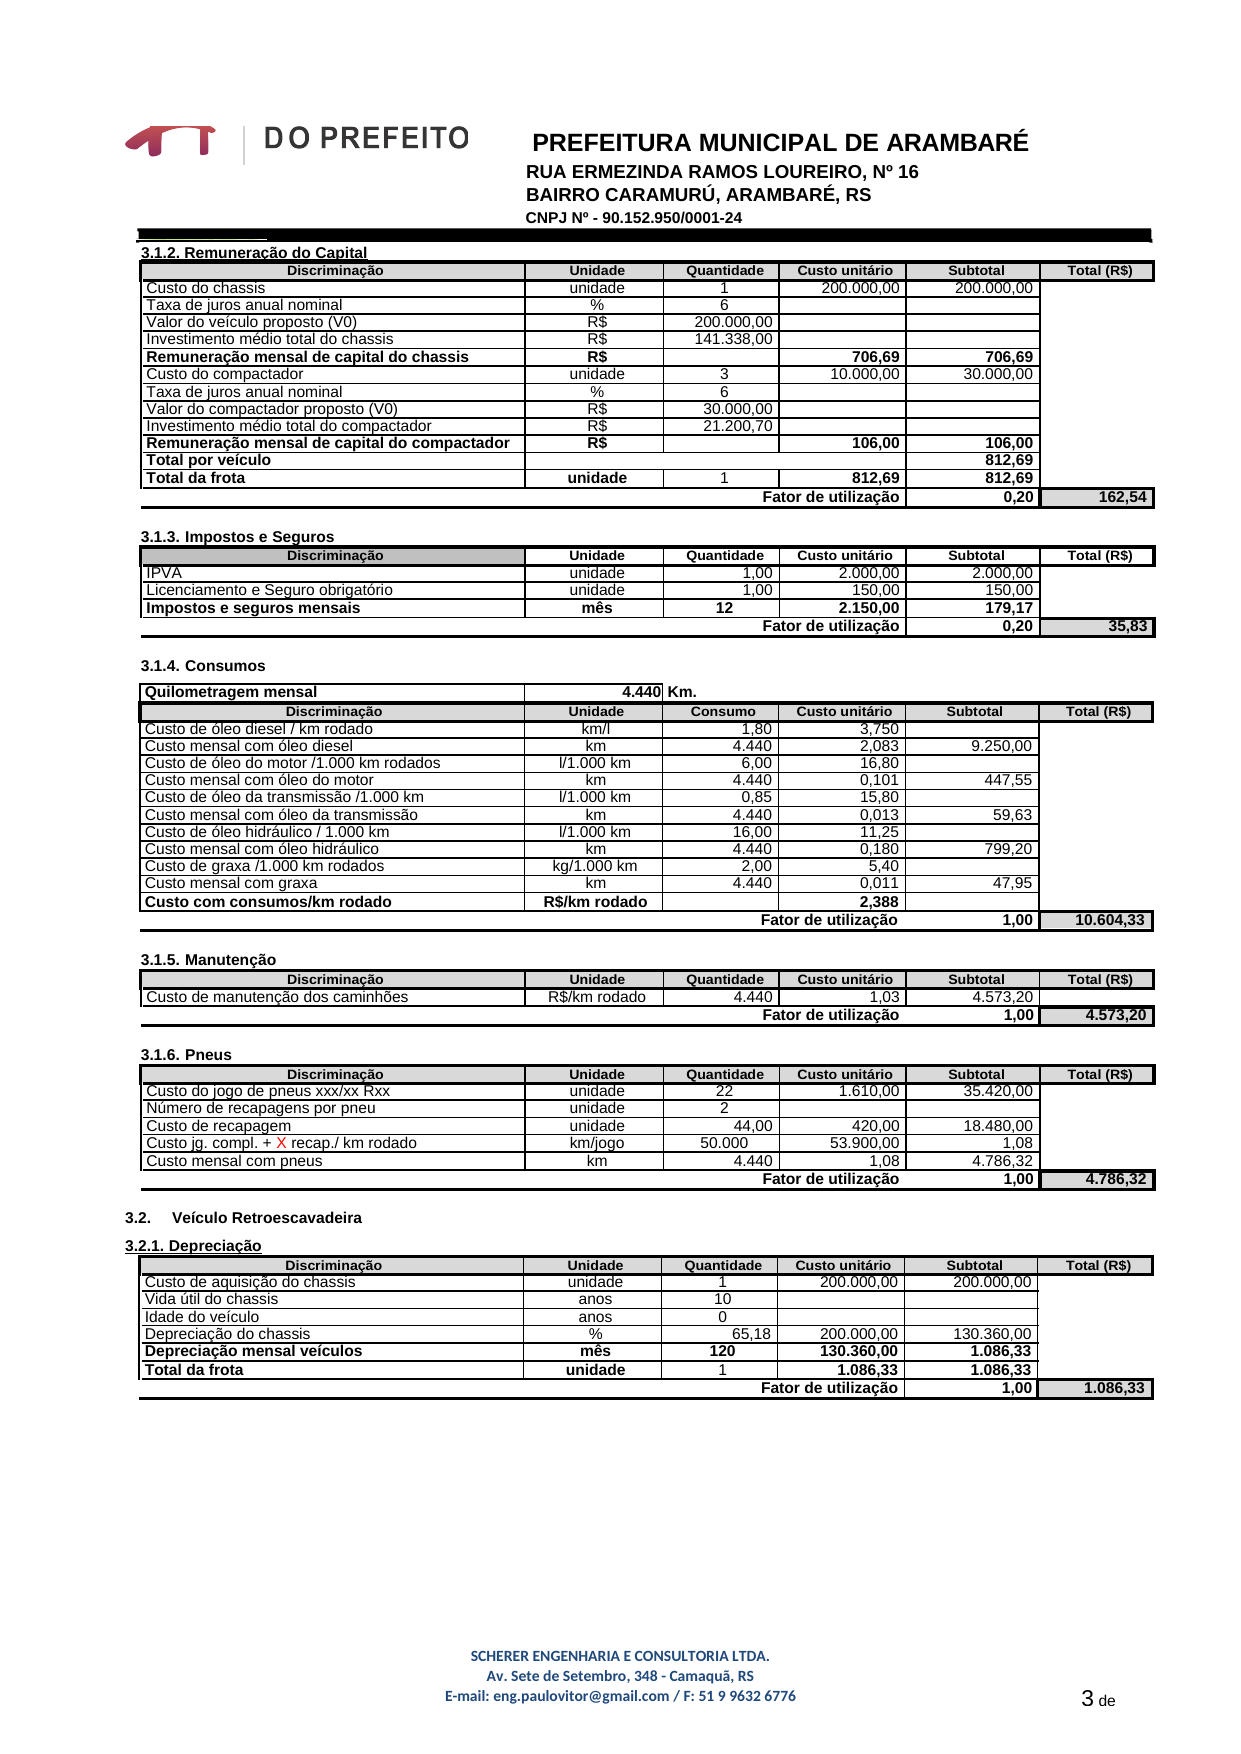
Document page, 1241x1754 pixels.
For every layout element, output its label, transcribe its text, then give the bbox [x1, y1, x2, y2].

table_cell [1041, 1085, 1154, 1169]
table_cell Fator de utilização [663, 1171, 906, 1188]
table_cell km [526, 1153, 663, 1169]
table_cell Investimento médio total do chassis [142, 330, 524, 347]
table_header Subtotal [907, 1067, 1039, 1082]
table_header Subtotal [907, 264, 1039, 279]
table_cell 44,00 [664, 1118, 779, 1134]
table_cell 1,00 [906, 1171, 1038, 1188]
table_cell Unidade [525, 705, 662, 720]
table_cell Licenciamento e Seguro obrigatório [142, 581, 524, 598]
table_cell Fator de utilização [141, 617, 905, 635]
table_cell Investimento médio total do compactador [142, 417, 524, 434]
table_cell 47,95 [906, 876, 1038, 892]
table_cell 4.573,20 [1041, 1009, 1152, 1024]
table_header Discriminação [142, 549, 524, 564]
table_cell 22 [664, 1085, 779, 1099]
table_header Discriminação [142, 264, 524, 279]
table_cell R$ [526, 402, 663, 417]
table_cell 150,00 [907, 583, 1039, 598]
table_cell 3,750 [779, 723, 905, 737]
table_cell [140, 912, 524, 928]
table_cell 16,80 [779, 756, 905, 771]
table_header Custo unitário [780, 549, 905, 564]
table_cell 3 [664, 367, 778, 383]
table_cell 11,25 [779, 825, 905, 840]
table_cell 447,55 [906, 773, 1038, 788]
table_cell [525, 1171, 663, 1188]
table_cell [524, 912, 662, 928]
table_cell unidade [526, 367, 663, 383]
table_header Unidade [526, 549, 663, 564]
table_cell 1,80 [663, 723, 778, 737]
table_cell 5,40 [779, 859, 905, 874]
table_cell [907, 1101, 1039, 1117]
table_cell Número de recapagens por pneu [142, 1099, 524, 1117]
list Manutenção [141, 951, 1165, 969]
table_cell Remuneração mensal de capital do compactador [142, 434, 524, 451]
table_cell 0,101 [779, 773, 905, 788]
table_header Quantidade [664, 264, 778, 279]
table_cell 706,69 [780, 349, 905, 365]
table_cell 1,08 [907, 1135, 1039, 1151]
table_cell 0,20 [907, 618, 1039, 635]
table_cell [664, 436, 778, 451]
table_cell Total (R$) [1040, 705, 1151, 720]
table_cell l/1.000 km [525, 790, 662, 806]
table_cell [907, 332, 1039, 347]
table_cell [664, 349, 778, 365]
table_cell 1,08 [780, 1153, 905, 1169]
table_cell 15,80 [779, 790, 905, 806]
table_cell 4.440 [663, 876, 778, 892]
table_header Total (R$) [1040, 972, 1152, 987]
table_cell [1041, 282, 1154, 487]
table_cell Custo de óleo do motor /1.000 km rodados [141, 756, 524, 771]
table_cell R$ [526, 349, 663, 365]
table_cell 35,83 [1041, 620, 1152, 635]
table_cell 2,00 [663, 859, 778, 874]
table_cell Custo mensal com óleo da transmissão [141, 807, 524, 823]
table_header Unidade [526, 264, 663, 279]
table_cell 10.000,00 [780, 367, 905, 383]
table_cell Valor do compactador proposto (V0) [142, 400, 524, 417]
table_header Unidade [526, 972, 663, 987]
table_cell Fator de utilização [663, 1007, 906, 1024]
table_cell l/1.000 km [525, 825, 662, 840]
table_header Km. [663, 683, 1153, 701]
table_cell 0,20 [907, 489, 1038, 506]
table_cell 30.000,00 [664, 402, 778, 417]
table_cell 4.440 [664, 1153, 779, 1169]
table_cell [780, 384, 905, 400]
list Consumos [141, 656, 1165, 674]
table_cell [1040, 723, 1153, 910]
table_cell [1040, 990, 1154, 1005]
table_cell Custo unitário [779, 705, 905, 720]
table_cell 6 [664, 384, 778, 400]
table_header Custo unitário [780, 972, 905, 987]
table_cell 200.000,00 [780, 282, 905, 296]
table_cell 2 [664, 1101, 779, 1117]
table_cell [907, 315, 1039, 330]
table_cell Fator de utilização [663, 912, 905, 928]
table_cell 4.440 [663, 842, 778, 857]
table_cell 1.610,00 [780, 1085, 905, 1099]
table_cell 2,083 [779, 739, 905, 754]
table_cell Taxa de juros anual nominal [142, 296, 524, 313]
table_header Subtotal [907, 972, 1039, 987]
table_cell 200.000,00 [664, 315, 778, 330]
table_cell 420,00 [780, 1118, 905, 1134]
table_cell km/l [525, 723, 662, 737]
table_header Quantidade [664, 549, 779, 564]
table_cell Custo com consumos/km rodado [141, 893, 524, 910]
table_cell l/1.000 km [525, 756, 662, 771]
table_cell km [525, 842, 662, 857]
table_cell mês [526, 600, 663, 617]
table_cell R$ [526, 332, 663, 347]
table_header Quantidade [664, 972, 778, 987]
table_cell Total por veículo [142, 451, 524, 469]
table_cell 141.338,00 [664, 332, 778, 347]
table_header Total (R$) [1041, 549, 1152, 564]
table_cell [780, 298, 905, 313]
table_header Quantidade [664, 1067, 779, 1082]
table_header Quilometragem mensal [141, 685, 524, 701]
table_cell [906, 790, 1038, 806]
table_cell [1041, 567, 1154, 617]
table_cell [780, 1101, 905, 1117]
table_header Discriminação [142, 1067, 524, 1082]
table_cell [780, 315, 905, 330]
table_cell [907, 402, 1039, 417]
table_cell [526, 453, 905, 469]
table_cell [906, 825, 1038, 840]
table_cell Custo do compactador [142, 365, 524, 383]
table_cell Custo mensal com óleo do motor [141, 773, 524, 788]
table_cell [907, 419, 1039, 434]
table_cell 812,69 [907, 470, 1039, 487]
table_cell Taxa de juros anual nominal [142, 383, 524, 400]
table_cell R$/km rodado [526, 990, 663, 1005]
table_cell Impostos e seguros mensais [142, 598, 524, 617]
table_header Custo unitário [780, 264, 905, 279]
table_cell 59,63 [906, 807, 1038, 823]
table_cell R$/km rodado [525, 893, 662, 910]
table_cell 35.420,00 [907, 1085, 1039, 1099]
table_cell Remuneração mensal de capital do chassis [142, 348, 524, 365]
table_cell [906, 723, 1038, 737]
table_cell 706,69 [907, 349, 1039, 365]
table_cell unidade [526, 1118, 663, 1134]
table_cell Custo de graxa /1.000 km rodados [141, 859, 524, 874]
table_cell 4.786,32 [907, 1153, 1039, 1169]
table_cell 1,03 [780, 990, 905, 1005]
table_cell 12 [664, 600, 779, 617]
table_cell Subtotal [906, 705, 1038, 720]
table_cell [906, 859, 1038, 874]
table_cell [780, 402, 905, 417]
table_cell Custo mensal com graxa [141, 876, 524, 892]
table_cell kg/1.000 km [525, 859, 662, 874]
table_cell unidade [526, 470, 663, 487]
table_cell 2.000,00 [780, 567, 905, 581]
table_cell [907, 384, 1039, 400]
table_cell 0,011 [779, 876, 905, 892]
table_cell Valor do veículo proposto (V0) [142, 313, 524, 330]
table_cell km [525, 739, 662, 754]
table_cell km [525, 773, 662, 788]
table_cell 50.000 [664, 1135, 779, 1151]
table_cell 150,00 [780, 583, 905, 598]
table_cell [906, 893, 1038, 910]
table_header 4.440 [525, 685, 662, 701]
table_header Discriminação [142, 972, 524, 987]
table_cell 0,180 [779, 842, 905, 857]
table_cell Total da frota [142, 469, 524, 487]
table_cell 1,00 [906, 1007, 1038, 1024]
table_cell Custo mensal com óleo diesel [141, 739, 524, 754]
table_cell km [525, 807, 662, 823]
table_header Subtotal [907, 549, 1039, 564]
table_cell 6 [664, 298, 778, 313]
table_cell Custo de óleo hidráulico / 1.000 km [141, 825, 524, 840]
table_cell 812,69 [780, 470, 905, 487]
table_cell 0,013 [779, 807, 905, 823]
table_cell unidade [526, 282, 663, 296]
table_cell 21.200,70 [664, 419, 778, 434]
table_cell 1 [664, 470, 778, 487]
table_cell Custo jg. compl. + X recap./ km rodado [142, 1134, 524, 1151]
table_cell 4.786,32 [1042, 1173, 1152, 1188]
table_cell [780, 332, 905, 347]
table_cell Fator de utilização [141, 487, 905, 506]
table_cell Custo mensal com pneus [142, 1151, 524, 1169]
table_cell 162,54 [1042, 490, 1152, 506]
table_cell Custo de óleo da transmissão /1.000 km [141, 790, 524, 806]
list Pneus [141, 1046, 1165, 1064]
table_cell Discriminação [142, 705, 524, 720]
table_cell Custo mensal com óleo hidráulico [141, 842, 524, 857]
table_cell [141, 1169, 525, 1188]
table_cell km [525, 876, 662, 892]
table_cell 2.000,00 [907, 567, 1039, 581]
table_cell unidade [526, 1085, 663, 1099]
table_cell [525, 1007, 663, 1024]
table_cell 18.480,00 [907, 1118, 1039, 1134]
table_cell 9.250,00 [906, 739, 1038, 754]
table_header Total (R$) [1041, 1067, 1152, 1082]
picture [125, 126, 468, 165]
table_header Total (R$) [1041, 264, 1152, 279]
table_cell [780, 419, 905, 434]
table_cell 1,00 [905, 912, 1038, 928]
table_cell 16,00 [663, 825, 778, 840]
table_cell R$ [526, 419, 663, 434]
table_cell % [526, 384, 663, 400]
table_cell Custo do chassis [142, 279, 524, 296]
table_cell [663, 893, 778, 910]
table_cell 0,85 [663, 790, 778, 806]
table_cell 1,00 [664, 583, 779, 598]
table_cell 1 [664, 282, 778, 296]
table_cell Custo do jogo de pneus xxx/xx Rxx [142, 1082, 524, 1099]
table_cell 4.440 [663, 739, 778, 754]
table_cell 1,00 [664, 567, 779, 581]
table_cell 106,00 [780, 436, 905, 451]
list Veículo Retroescavadeira 3.2.1. Depreciação [125, 1209, 364, 1255]
table_cell R$ [526, 436, 663, 451]
table_cell Consumo [663, 705, 778, 720]
table_cell 4.573,20 [907, 990, 1039, 1005]
table_cell km/jogo [526, 1135, 663, 1151]
table_cell 2.150,00 [780, 600, 905, 617]
table_cell 4.440 [664, 990, 778, 1005]
table_cell Custo de recapagem [142, 1117, 524, 1134]
table_cell Custo de manutenção dos caminhões [142, 987, 524, 1005]
table_cell 10.604,33 [1041, 913, 1151, 928]
table_cell [141, 1005, 525, 1024]
table_cell R$ [526, 315, 663, 330]
table_cell [906, 756, 1038, 771]
table_cell % [526, 298, 663, 313]
table_cell [907, 298, 1039, 313]
table_cell 6,00 [663, 756, 778, 771]
table_cell 4.440 [663, 807, 778, 823]
table_cell 200.000,00 [907, 282, 1039, 296]
table_cell 4.440 [663, 773, 778, 788]
table_cell 2,388 [779, 893, 905, 910]
table_cell 179,17 [907, 600, 1039, 617]
table_cell Custo de óleo diesel / km rodado [141, 723, 524, 737]
table_cell unidade [526, 1101, 663, 1117]
table_cell unidade [526, 567, 663, 581]
table_cell 812,69 [907, 453, 1039, 469]
table_cell 53.900,00 [780, 1135, 905, 1151]
table_cell 30.000,00 [907, 367, 1039, 383]
table_cell IPVA [142, 564, 524, 581]
table_header Unidade [526, 1067, 663, 1082]
table_cell unidade [526, 583, 663, 598]
table_cell 106,00 [907, 436, 1039, 451]
table_header Custo unitário [780, 1067, 905, 1082]
list Impostos e Seguros [141, 527, 1165, 545]
table_cell 799,20 [906, 842, 1038, 857]
